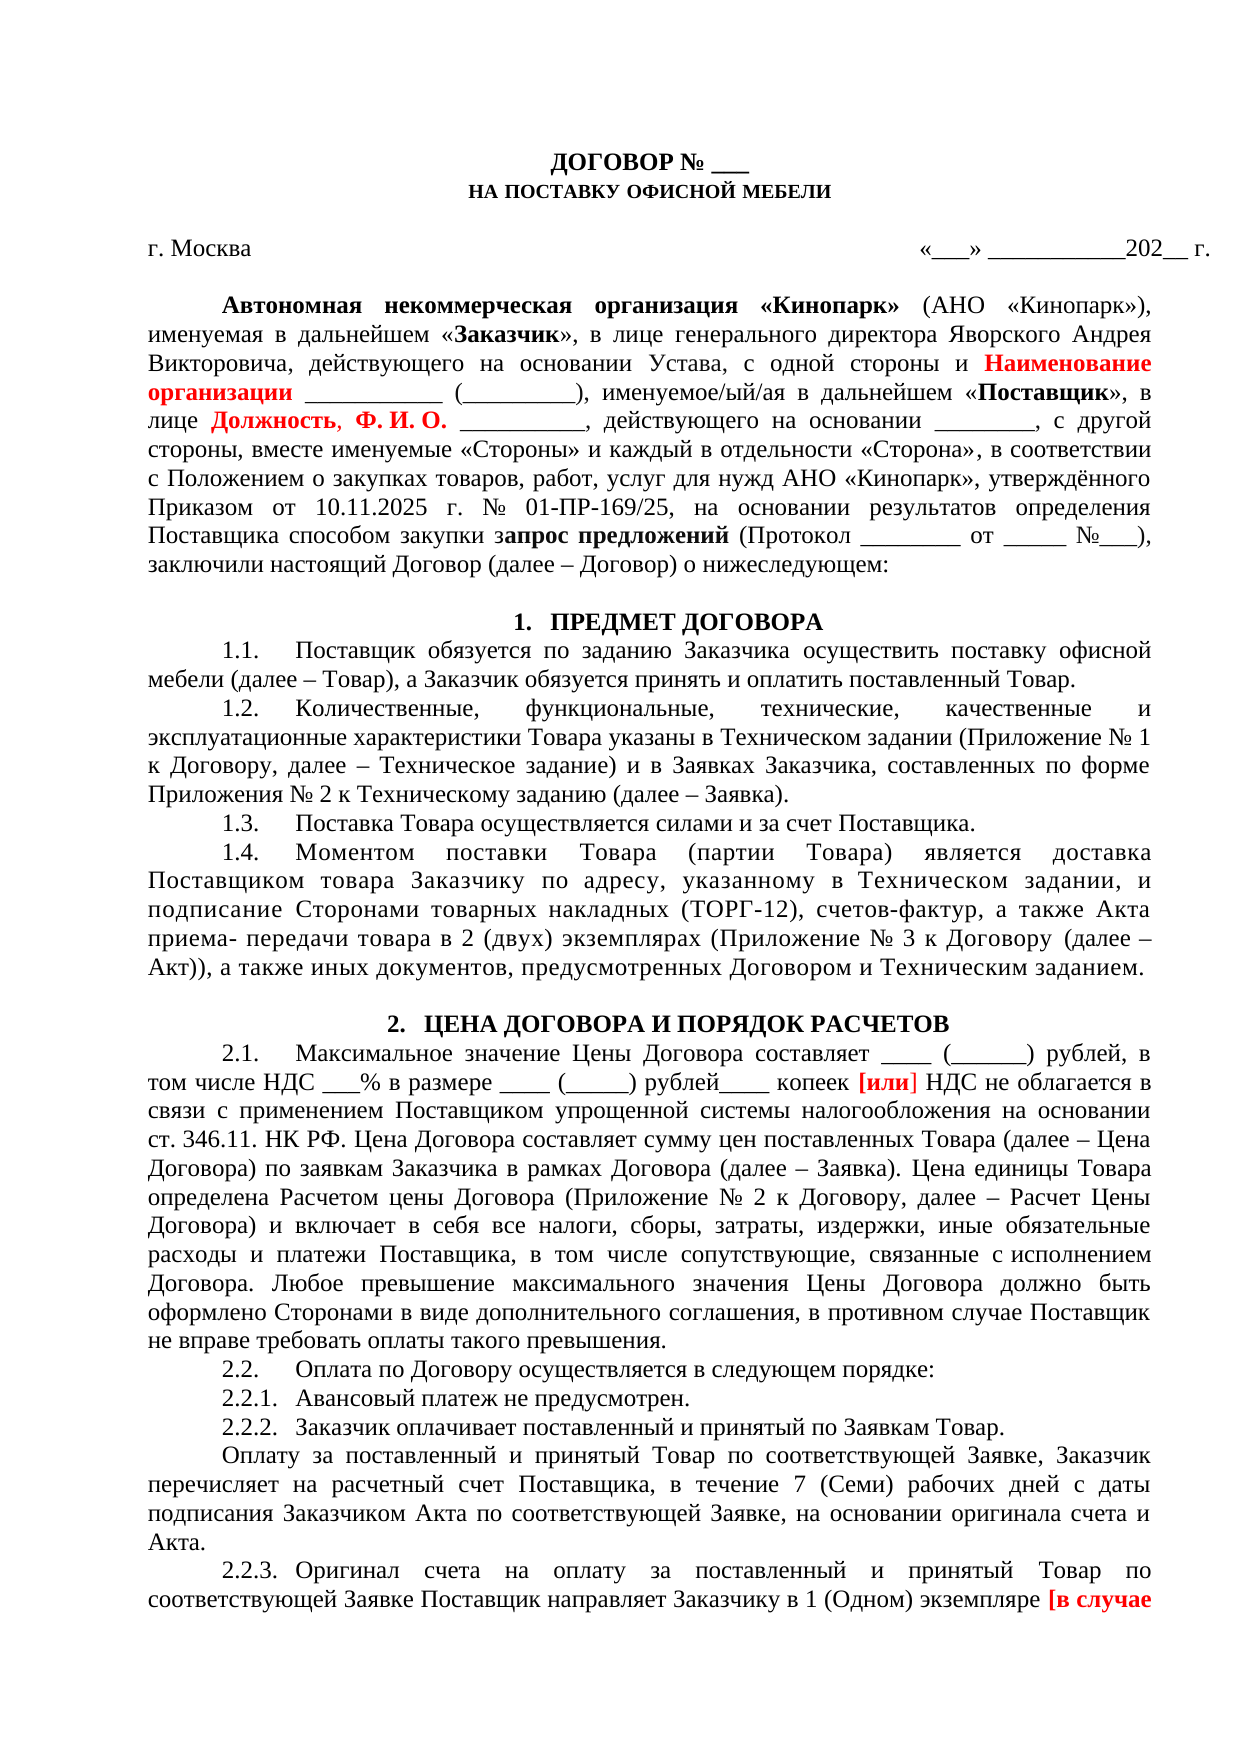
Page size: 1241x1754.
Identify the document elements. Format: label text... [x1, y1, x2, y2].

list Авансовый платеж не предусмотрен. [148, 1383, 1152, 1412]
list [148, 1556, 1152, 1613]
text Оплату за поставленный и принятый Товар по соответствующей Заявке, Заказчик перечисляет на расчетный счет Поставщика, в течение 7 (Семи) рабочих дней с даты подписания Заказчиком Акта по соответствующей Заявке, на основании оригинала счета и Акта. [148, 1441, 1152, 1556]
list Моментом поставки Товара (партии Товара) является доставка Поставщиком товара Заказчику по адресу, указанному в Техническом задании, и подписание Сторонами товарных накладных (ТОРГ-12), счетов-фактур, а также Акта приема- передачи товара в 2 (двух) экземплярах (Приложение № 3 к Договору (далее – Акт)), а также иных документов, предусмотренных Договором и Техническим заданием. [148, 837, 1152, 981]
text Автономная некоммерческая организация «Кинопарк» (АНО «Кинопарк»), именуемая в дальнейшем «Заказчик», в лице генерального директора Яворского Андрея Викторовича, действующего на основании Устава, с одной стороны и Наименование организации ___________ (_________), именуемое/ый/ая в дальнейшем «Поставщик», в лице Должность, Ф. И. О. __________, действующего на основании ________, с другой стороны, вместе именуемые «Стороны» и каждый в отдельности «Сторона», в соответствии с Положением о закупках товаров, работ, услуг для нужд АНО «Кинопарк», утверждённого Приказом от 10.11.2025 г. № 01-ПР-169/25, на основании результатов определения Поставщика способом закупки запрос предложений (Протокол ________ от _____ №___), заключили настоящий Договор (далее – Договор) о нижеследующем: [148, 291, 1152, 578]
list Заказчик оплачивает поставленный и принятый по Заявкам Товар. [148, 1412, 1152, 1441]
list Поставка Товара осуществляется силами и за счет Поставщика. [148, 808, 1152, 837]
text на поставку офисной мебели [148, 176, 1152, 204]
text г. Москва «___» ___________202__ г. [148, 233, 1152, 262]
subtitle Цена Договора и порядок расчетов [185, 1009, 1152, 1038]
list Поставщик обязуется по заданию Заказчика осуществить поставку офисной мебели (далее – Товар), а Заказчик обязуется принять и оплатить поставленный Товар. [148, 636, 1152, 693]
list Количественные, функциональные, технические, качественные и эксплуатационные характеристики Товара указаны в Техническом задании (Приложение № 1 к Договору, далее – Техническое задание) и в Заявках Заказчика, составленных по форме Приложения № 2 к Техническому заданию (далее – Заявка). [148, 693, 1152, 808]
text 2.1. Максимальное значение Цены Договора составляет ____ (______) рублей, в том числе НДС ___% в размере ____ (_____) рублей____ копеек [или] НДС не облагается в связи с применением Поставщиком упрощенной системы налогообложения на основании ст. 346.11. НК РФ. Цена Договора составляет сумму цен поставленных Товара (далее – Цена Договора) по заявкам Заказчика в рамках Договора (далее – Заявка). Цена единицы Товара определена Расчетом цены Договора (Приложение № 2 к Договору, далее – Расчет Цены Договора) и включает в себя все налоги, сборы, затраты, издержки, иные обязательные расходы и платежи Поставщика, в том числе сопутствующие, связанные с исполнением Договора. Любое превышение максимального значения Цены Договора должно быть оформлено Сторонами в виде дополнительного соглашения, в противном случае Поставщик не вправе требовать оплаты такого превышения. [148, 1038, 1152, 1354]
text Договор № ___ [148, 147, 1152, 176]
subtitle Предмет Договора [185, 607, 1152, 636]
list Оплата по Договору осуществляется в следующем порядке: [148, 1354, 1152, 1383]
